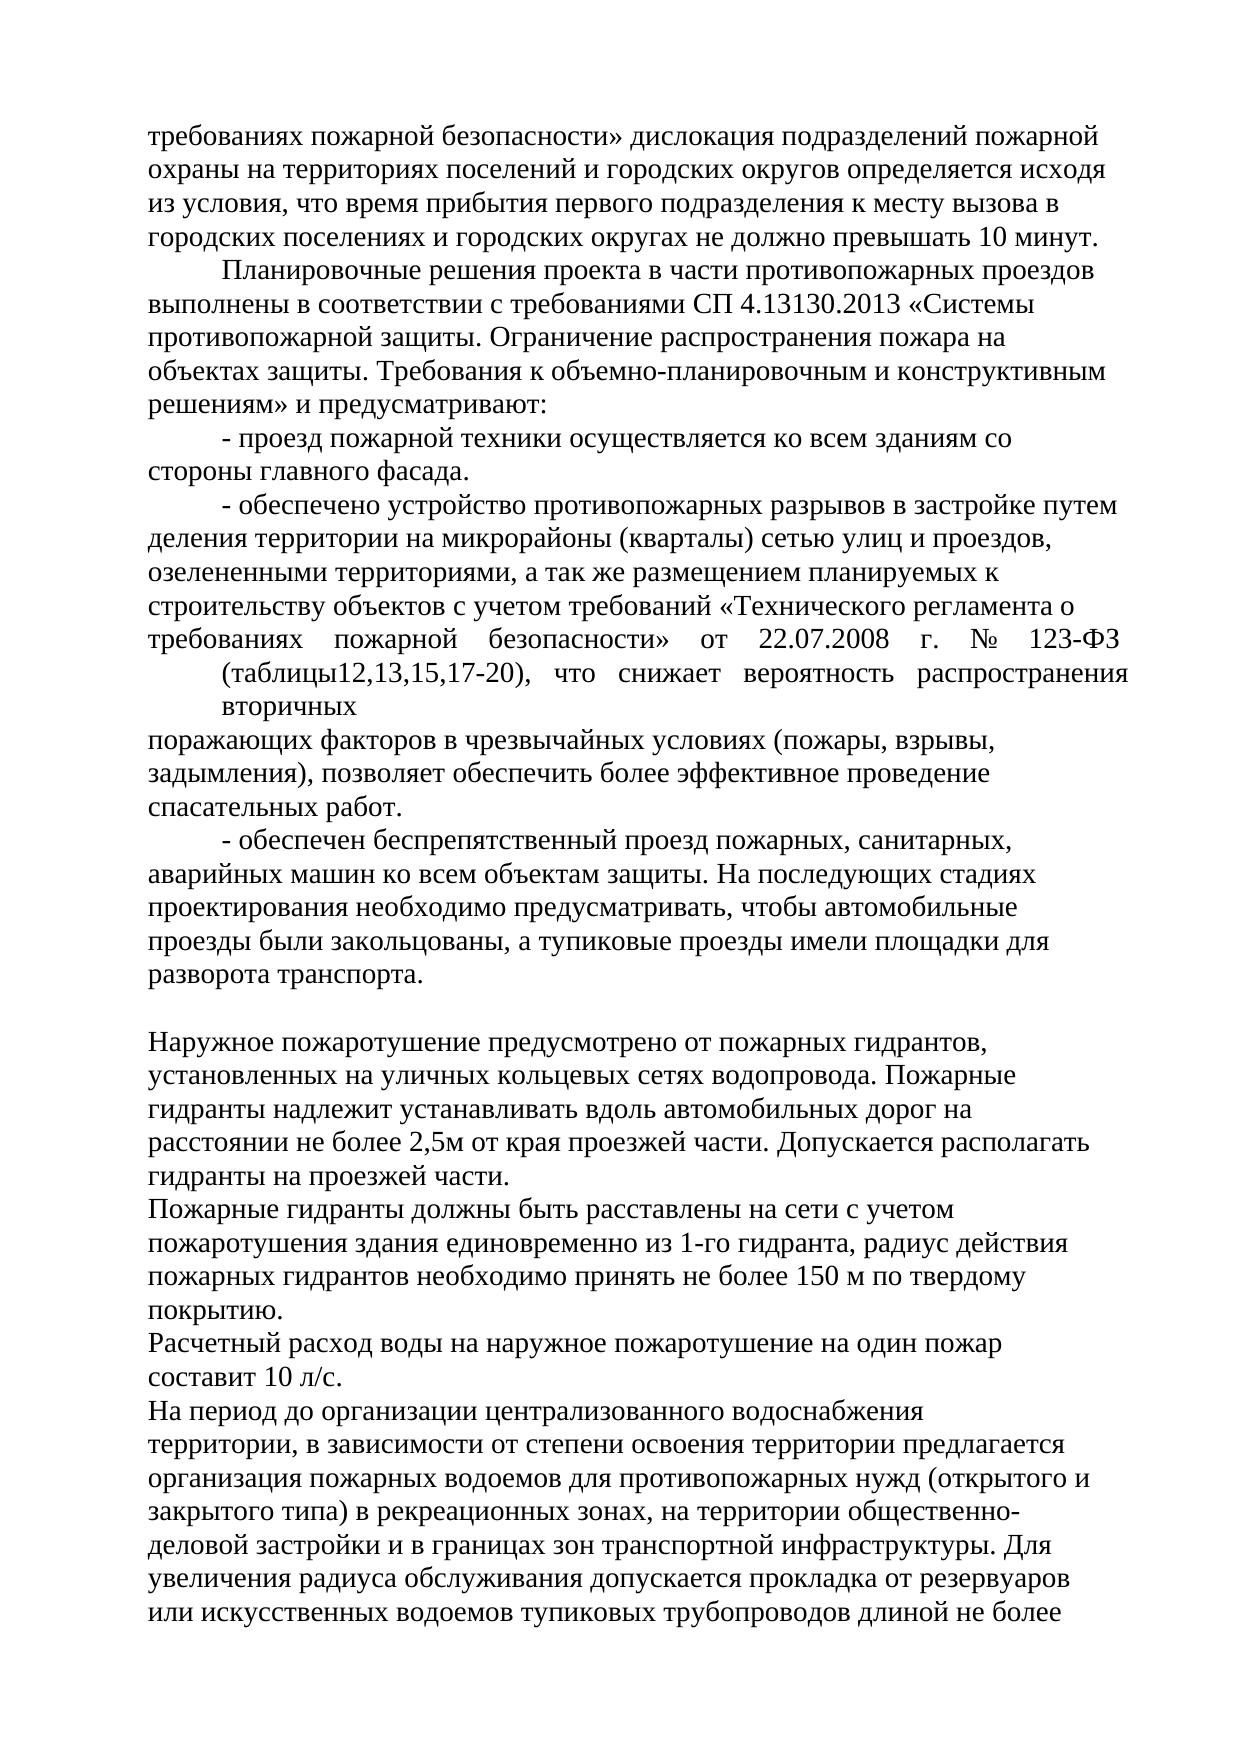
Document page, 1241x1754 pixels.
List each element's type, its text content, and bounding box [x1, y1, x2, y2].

text На период до организации централизованного водоснабжения [148, 1393, 1152, 1426]
text организация пожарных водоемов для противопожарных нужд (открытого и [148, 1460, 1152, 1493]
text объектах защиты. Требования к объемно-планировочным и конструктивным [148, 353, 1152, 386]
text - обеспечен беспрепятственный проезд пожарных, санитарных, [148, 822, 1152, 856]
text разворота транспорта. [148, 957, 1152, 990]
text или искусственных водоемов тупиковых трубопроводов длиной не более [148, 1594, 1152, 1627]
text из условия, что время прибытия первого подразделения к месту вызова в [148, 185, 1152, 219]
text покрытию. [148, 1292, 1152, 1326]
text охраны на территориях поселений и городских округов определяется исходя [148, 152, 1152, 185]
text озелененными территориями, а так же размещением планируемых к [148, 554, 1152, 588]
text пожарных гидрантов необходимо принять не более 150 м по твердому [148, 1258, 1152, 1292]
text гидранты надлежит устанавливать вдоль автомобильных дорог на [148, 1091, 1152, 1124]
text закрытого типа) в рекреационных зонах, на территории общественно- [148, 1493, 1152, 1527]
text гидранты на проезжей части. [148, 1158, 1152, 1191]
text проезды были закольцованы, а тупиковые проезды имели площадки для [148, 923, 1152, 957]
text деловой застройки и в границах зон транспортной инфраструктуры. Для [148, 1527, 1152, 1560]
text городских поселениях и городских округах не должно превышать 10 минут. [148, 219, 1152, 252]
text требованиях пожарной безопасности» от 22.07.2008 г. № 123-ФЗ (таблицы12,13,15,17-20), что снижает вероятность распространения вторичных [148, 621, 1152, 722]
text аварийных машин ко всем объектам защиты. На последующих стадиях [148, 856, 1152, 889]
text Расчетный расход воды на наружное пожаротушение на один пожар [148, 1326, 1152, 1359]
text требованиях пожарной безопасности» дислокация подразделений пожарной [148, 118, 1152, 152]
text решениям» и предусматривают: [148, 386, 1152, 420]
text выполнены в соответствии с требованиями СП 4.13130.2013 «Системы [148, 286, 1152, 319]
text Наружное пожаротушение предусмотрено от пожарных гидрантов, [148, 1024, 1152, 1057]
text спасательных работ. [148, 789, 1152, 822]
text - обеспечено устройство противопожарных разрывов в застройке путем [148, 487, 1152, 521]
text установленных на уличных кольцевых сетях водопровода. Пожарные [148, 1057, 1152, 1091]
text Планировочные решения проекта в части противопожарных проездов [148, 252, 1152, 286]
text поражающих факторов в чрезвычайных условиях (пожары, взрывы, [148, 722, 1152, 755]
text - проезд пожарной техники осуществляется ко всем зданиям со [148, 420, 1152, 453]
text расстоянии не более 2,5м от края проезжей части. Допускается располагать [148, 1124, 1152, 1158]
text Пожарные гидранты должны быть расставлены на сети с учетом [148, 1191, 1152, 1225]
text составит 10 л/с. [148, 1359, 1152, 1393]
text увеличения радиуса обслуживания допускается прокладка от резервуаров [148, 1560, 1152, 1594]
text противопожарной защиты. Ограничение распространения пожара на [148, 319, 1152, 353]
text деления территории на микрорайоны (кварталы) сетью улиц и проездов, [148, 521, 1152, 554]
text стороны главного фасада. [148, 453, 1152, 487]
text проектирования необходимо предусматривать, чтобы автомобильные [148, 889, 1152, 923]
text пожаротушения здания единовременно из 1-го гидранта, радиус действия [148, 1225, 1152, 1258]
text задымления), позволяет обеспечить более эффективное проведение [148, 755, 1152, 789]
text строительству объектов с учетом требований «Технического регламента о [148, 588, 1152, 621]
text территории, в зависимости от степени освоения территории предлагается [148, 1426, 1152, 1460]
